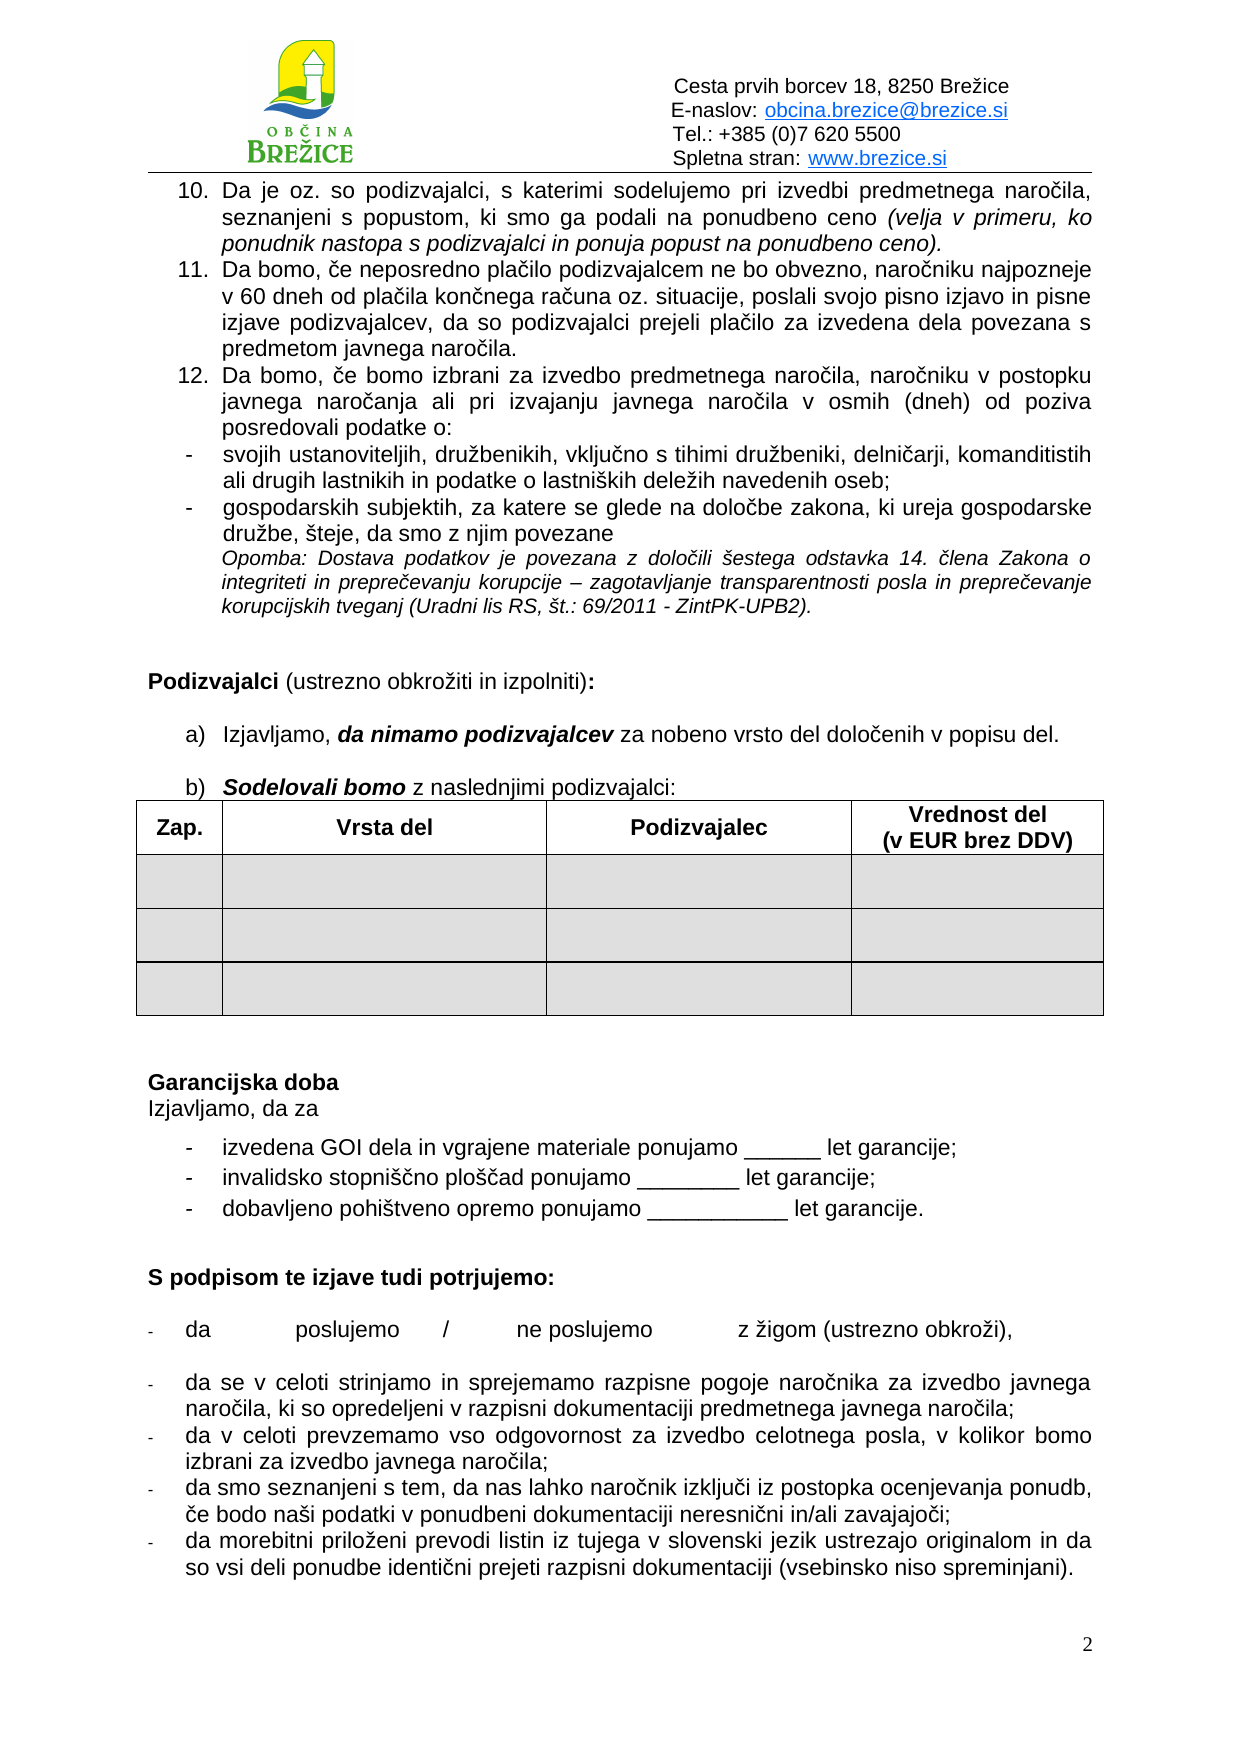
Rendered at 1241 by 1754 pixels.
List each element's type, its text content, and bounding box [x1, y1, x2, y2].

list da v celoti prevzemamo vso odgovornost za izvedbo celotnega posla, v kolikor bomo izbrani za izvedbo javnega naročila; [148, 1422, 1092, 1474]
table_cell [852, 909, 1103, 961]
list Da je oz. so podizvajalci, s katerimi sodelujemo pri izvedbi predmetnega naročila, seznanjeni s popustom, ki smo ga podali na ponudbeno ceno (velja v primeru, ko ponudnik nastopa s podizvajalci in ponuja popust na ponudbeno ceno). [177, 177, 1092, 256]
list svojih ustanoviteljih, družbenikih, vključno s tihimi družbeniki, delničarji, komanditistih ali drugih lastnikih in podatke o lastniških deležih navedenih oseb; [185, 441, 1092, 493]
list da poslujemo / ne poslujemo z žigom (ustrezno obkroži), [148, 1316, 1092, 1343]
text Garancijska doba [148, 1069, 1092, 1095]
table_cell [137, 855, 222, 908]
picture [247, 40, 353, 163]
list Izjavljamo, da nimamo podizvajalcev za nobeno vrsto del določenih v popisu del. [185, 721, 1092, 747]
table_cell [852, 963, 1103, 1015]
text Opomba: Dostava podatkov je povezana z določili šestega odstavka 14. člena Zakona o integriteti in preprečevanju korupcije – zagotavljanje transparentnosti posla in preprečevanje korupcijskih tveganj (Uradni lis RS, št.: 69/2011 - ZintPK-UPB2). [221, 546, 1092, 618]
list izvedena GOI dela in vgrajene materiale ponujamo ______ let garancije; [185, 1134, 1092, 1160]
table_cell [223, 855, 546, 908]
text S podpisom te izjave tudi potrjujemo: [148, 1263, 1092, 1290]
table_cell [223, 909, 546, 961]
table_cell [547, 855, 851, 908]
table_header Podizvajalec [547, 801, 851, 854]
table_cell [852, 855, 1103, 908]
text Podizvajalci (ustrezno obkrožiti in izpolniti): [148, 668, 1092, 695]
list gospodarskih subjektih, za katere se glede na določbe zakona, ki ureja gospodarske družbe, šteje, da smo z njim povezane [185, 493, 1092, 546]
table_header Zap. [137, 801, 222, 854]
list Da bomo, če neposredno plačilo podizvajalcem ne bo obvezno, naročniku najpozneje v 60 dneh od plačila končnega računa oz. situacije, poslali svojo pisno izjavo in pisne izjave podizvajalcev, da so podizvajalci prejeli plačilo za izvedena dela povezana s predmetom javnega naročila. [177, 256, 1092, 362]
table_header Vrednost del (v EUR brez DDV) [852, 801, 1103, 854]
table_cell [223, 963, 546, 1015]
list Sodelovali bomo z naslednjimi podizvajalci: [185, 774, 1092, 800]
table_cell [137, 909, 222, 961]
list da morebitni priloženi prevodi listin iz tujega v slovenski jezik ustrezajo originalom in da so vsi deli ponudbe identični prejeti razpisni dokumentaciji (vsebinsko niso spreminjani). [148, 1527, 1092, 1580]
list invalidsko stopniščno ploščad ponujamo ________ let garancije; [185, 1164, 1092, 1191]
table_cell [137, 963, 222, 1015]
text Izjavljamo, da za [148, 1095, 1092, 1122]
list da smo seznanjeni s tem, da nas lahko naročnik izključi iz postopka ocenjevanja ponudb, če bodo naši podatki v ponudbeni dokumentaciji neresnični in/ali zavajajoči; [148, 1474, 1092, 1527]
list da se v celoti strinjamo in sprejemamo razpisne pogoje naročnika za izvedbo javnega naročila, ki so opredeljeni v razpisni dokumentaciji predmetnega javnega naročila; [148, 1369, 1092, 1422]
list Da bomo, če bomo izbrani za izvedbo predmetnega naročila, naročniku v postopku javnega naročanja ali pri izvajanju javnega naročila v osmih (dneh) od poziva posredovali podatke o: [177, 362, 1092, 441]
table_cell [547, 963, 851, 1015]
list dobavljeno pohištveno opremo ponujamo ___________ let garancije. [185, 1194, 1092, 1221]
table_cell [547, 909, 851, 961]
table_header Vrsta del [223, 801, 546, 854]
